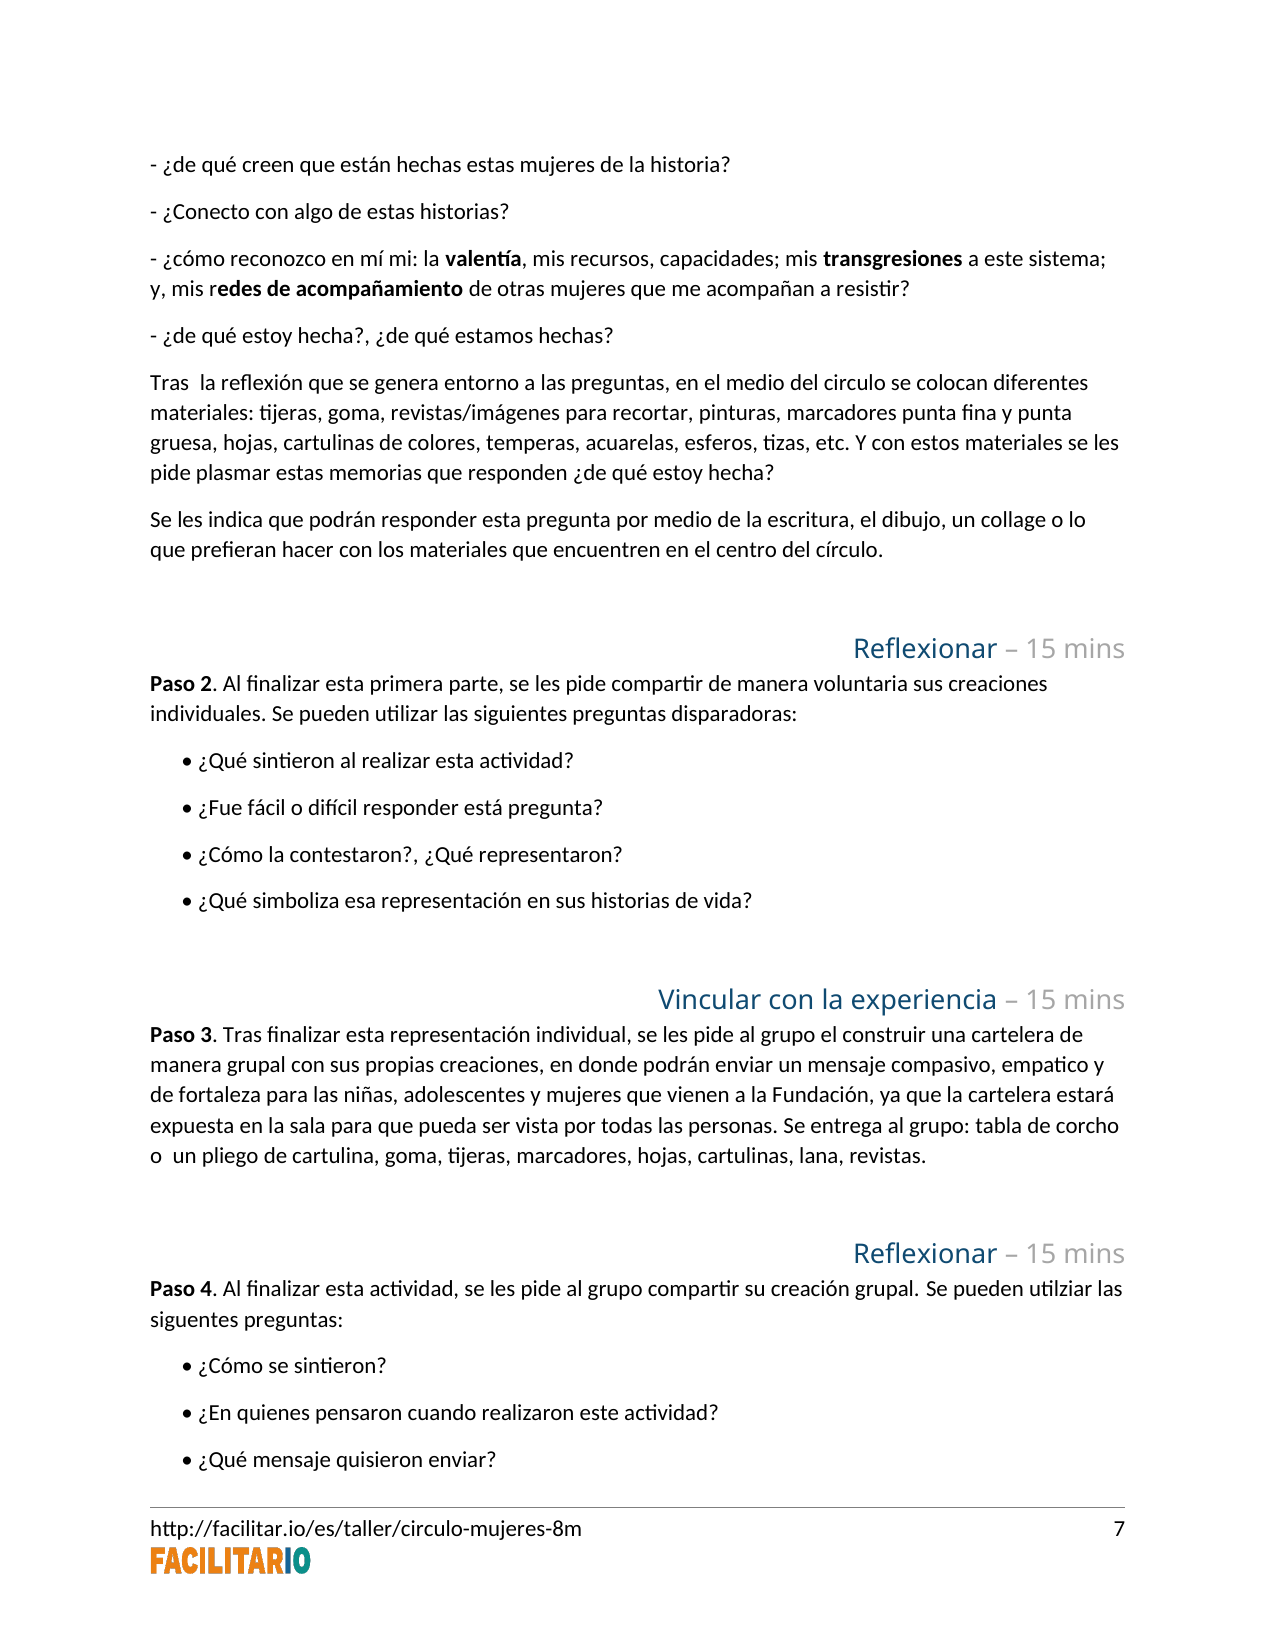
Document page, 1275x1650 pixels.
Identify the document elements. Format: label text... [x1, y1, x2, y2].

subtitle Vincular con la experiencia – 15 mins [150, 980, 1125, 1017]
subtitle Reflexionar – 15 mins [150, 629, 1125, 666]
subtitle Reflexionar – 15 mins [150, 1235, 1125, 1272]
text Se les indica que podrán responder esta pregunta por medio de la escritura, el dibujo, un collage o lo que prefieran hacer con los materiales que encuentren en el centro del círculo. [150, 505, 1125, 563]
text Paso 4. Al finalizar esta actividad, se les pide al grupo compartir su creación grupal. Se pueden utilziar las siguentes preguntas: [150, 1274, 1125, 1333]
picture [145, 1544, 315, 1576]
text Paso 2. Al finalizar esta primera parte, se les pide compartir de manera voluntaria sus creaciones individuales. Se pueden utilizar las siguientes preguntas disparadoras: [150, 669, 1125, 727]
text • ¿Qué mensaje quisieron enviar? [150, 1445, 1125, 1473]
text • ¿Fue fácil o difícil responder está pregunta? [150, 793, 1125, 821]
text • ¿Qué simboliza esa representación en sus historias de vida? [150, 887, 1125, 915]
text - ¿de qué estoy hecha?, ¿de qué estamos hechas? [150, 321, 1125, 349]
text - ¿de qué creen que están hechas estas mujeres de la historia? [150, 150, 1125, 178]
text Paso 3. Tras finalizar esta representación individual, se les pide al grupo el construir una cartelera de manera grupal con sus propias creaciones, en donde podrán enviar un mensaje compasivo, empatico y de fortaleza para las niñas, adolescentes y mujeres que vienen a la Fundación, ya que la cartelera estará expuesta en la sala para que pueda ser vista por todas las personas. Se entrega al grupo: tabla de corcho o un pliego de cartulina, goma, tijeras, marcadores, hojas, cartulinas, lana, revistas. [150, 1020, 1125, 1169]
text - ¿cómo reconozco en mí mi: la valentía, mis recursos, capacidades; mis transgresiones a este sistema; y, mis redes de acompañamiento de otras mujeres que me acompañan a resistir? [150, 244, 1125, 302]
text • ¿Cómo la contestaron?, ¿Qué representaron? [150, 840, 1125, 868]
text Tras la reflexión que se genera entorno a las preguntas, en el medio del circulo se colocan diferentes materiales: tijeras, goma, revistas/imágenes para recortar, pinturas, marcadores punta fina y punta gruesa, hojas, cartulinas de colores, temperas, acuarelas, esferos, tizas, etc. Y con estos materiales se les pide plasmar estas memorias que responden ¿de qué estoy hecha? [150, 368, 1125, 486]
text - ¿Conecto con algo de estas historias? [150, 197, 1125, 225]
text • ¿En quienes pensaron cuando realizaron este actividad? [150, 1398, 1125, 1427]
text • ¿Qué sintieron al realizar esta actividad? [150, 746, 1125, 774]
text • ¿Cómo se sintieron? [150, 1352, 1125, 1380]
